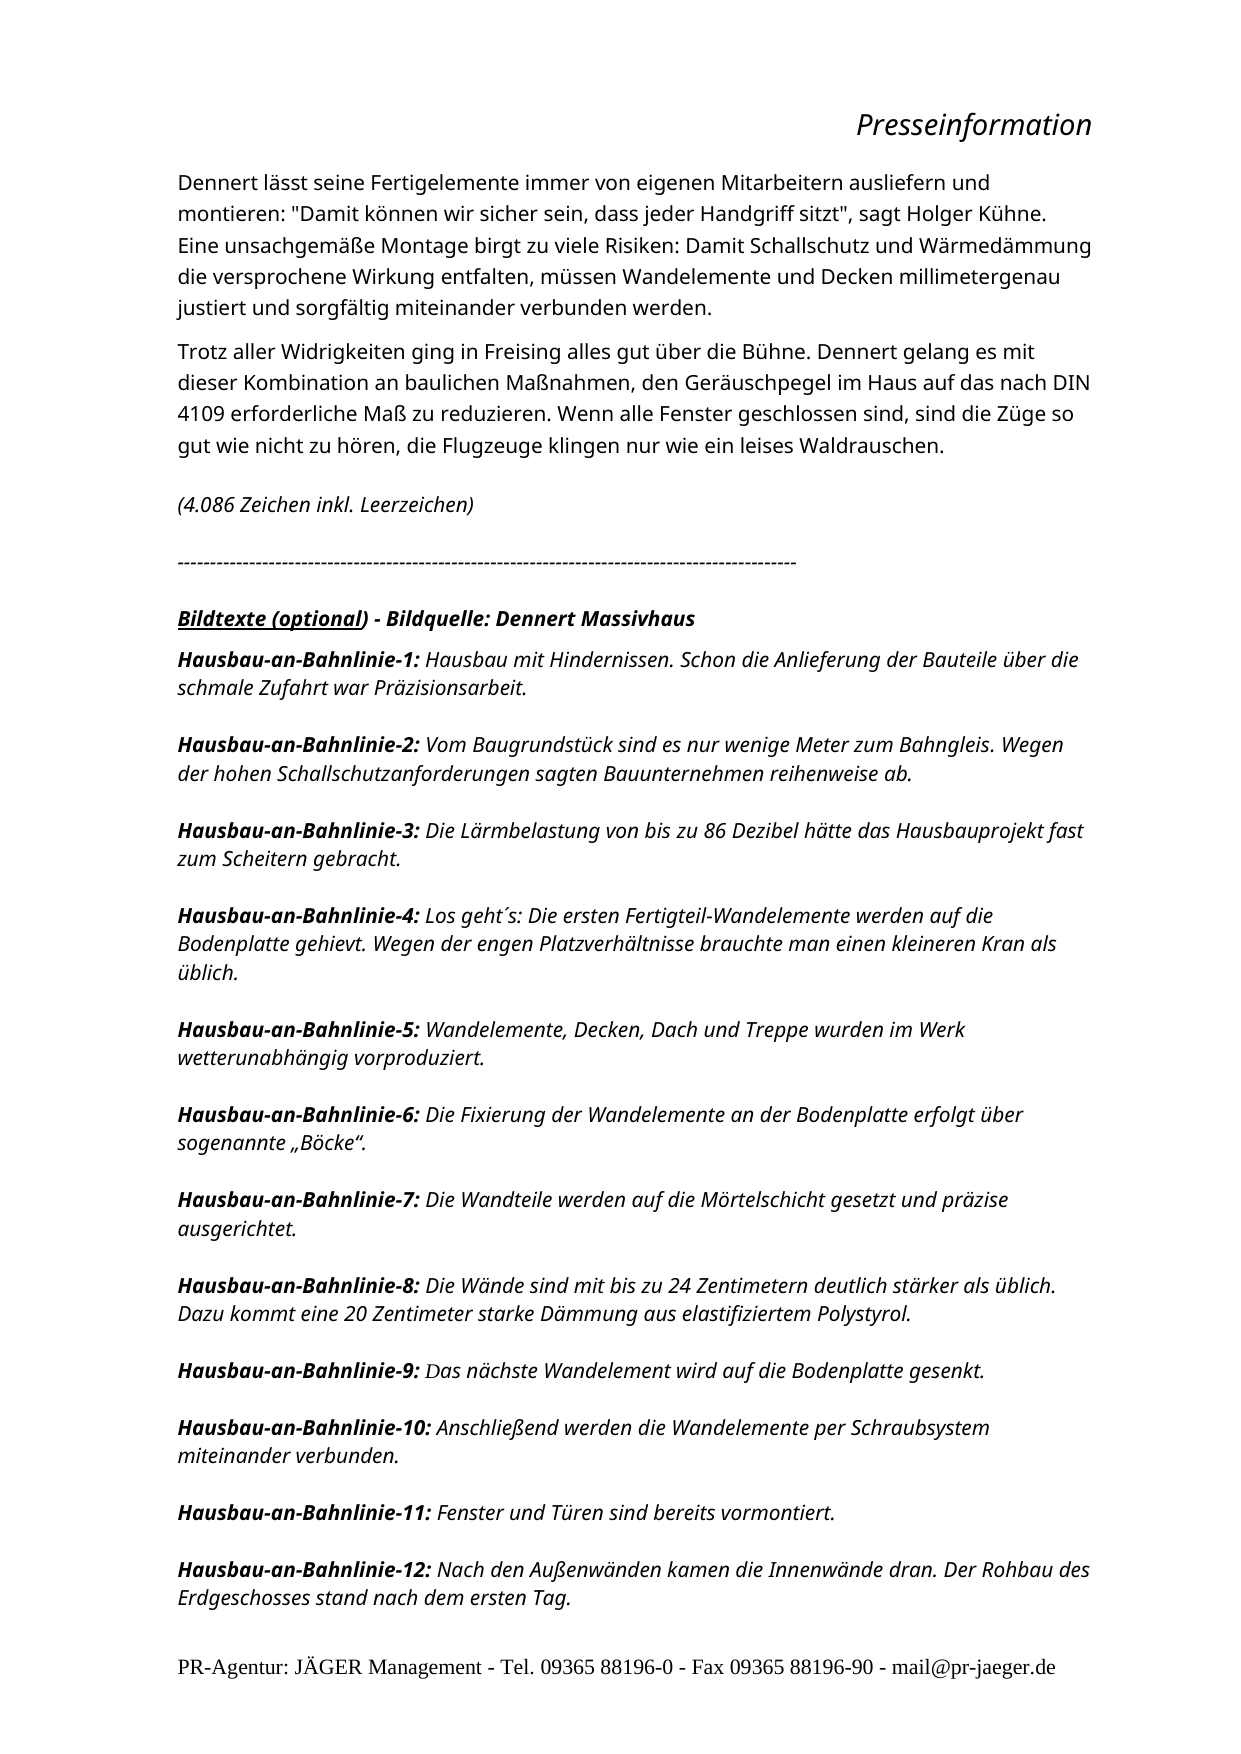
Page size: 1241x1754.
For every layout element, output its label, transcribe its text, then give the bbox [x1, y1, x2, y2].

text Hausbau-an-Bahnlinie-7: Die Wandteile werden auf die Mörtelschicht gesetzt und präzise ausgerichtet. [177, 1185, 1092, 1242]
text Hausbau-an-Bahnlinie-4: Los geht´s: Die ersten Fertigteil-Wandelemente werden auf die Bodenplatte gehievt. Wegen der engen Platzverhältnisse brauchte man einen kleineren Kran als üblich. [177, 901, 1092, 986]
text Hausbau-an-Bahnlinie-3: Die Lärmbelastung von bis zu 86 Dezibel hätte das Hausbauprojekt fast zum Scheitern gebracht. [177, 816, 1092, 873]
text Bildtexte (optional) - Bildquelle: Dennert Massivhaus [177, 604, 1092, 633]
text Hausbau-an-Bahnlinie-8: Die Wände sind mit bis zu 24 Zentimetern deutlich stärker als üblich. Dazu kommt eine 20 Zentimeter starke Dämmung aus elastifiziertem Polystyrol. [177, 1271, 1092, 1328]
text Hausbau-an-Bahnlinie-5: Wandelemente, Decken, Dach und Treppe wurden im Werk wetterunabhängig vorproduziert. [177, 1015, 1092, 1072]
text Hausbau-an-Bahnlinie-1: Hausbau mit Hindernissen. Schon die Anlieferung der Bauteile über die schmale Zufahrt war Präzisionsarbeit. [177, 645, 1092, 702]
text Dennert lässt seine Fertigelemente immer von eigenen Mitarbeitern ausliefern und montieren: "Damit können wir sicher sein, dass jeder Handgriff sitzt", sagt Holger Kühne. Eine unsachgemäße Montage birgt zu viele Risiken: Damit Schallschutz und Wärmedämmung die versprochene Wirkung entfalten, müssen Wandelemente und Decken millimetergenau justiert und sorgfältig miteinander verbunden werden. [177, 165, 1092, 322]
text Hausbau-an-Bahnlinie-9: Das nächste Wandelement wird auf die Bodenplatte gesenkt. [177, 1356, 1092, 1384]
text Hausbau-an-Bahnlinie-12: Nach den Außenwänden kamen die Innenwände dran. Der Rohbau des Erdgeschosses stand nach dem ersten Tag. [177, 1555, 1092, 1612]
text Hausbau-an-Bahnlinie-6: Die Fixierung der Wandelemente an der Bodenplatte erfolgt über sogenannte „Böcke“. [177, 1100, 1092, 1157]
text ----------------------------------------------------------------------------------------------- [177, 547, 1092, 576]
text (4.086 Zeichen inkl. Leerzeichen) [177, 490, 1092, 519]
text Hausbau-an-Bahnlinie-11: Fenster und Türen sind bereits vormontiert. [177, 1498, 1092, 1527]
text Hausbau-an-Bahnlinie-2: Vom Baugrundstück sind es nur wenige Meter zum Bahngleis. Wegen der hohen Schallschutzanforderungen sagten Bauunternehmen reihenweise ab. [177, 730, 1092, 787]
text Hausbau-an-Bahnlinie-10: Anschließend werden die Wandelemente per Schraubsystem miteinander verbunden. [177, 1413, 1092, 1470]
text Trotz aller Widrigkeiten ging in Freising alles gut über die Bühne. Dennert gelang es mit dieser Kombination an baulichen Maßnahmen, den Geräuschpegel im Haus auf das nach DIN 4109 erforderliche Maß zu reduzieren. Wenn alle Fenster geschlossen sind, sind die Züge so gut wie nicht zu hören, die Flugzeuge klingen nur wie ein leises Waldrauschen. [177, 334, 1092, 459]
